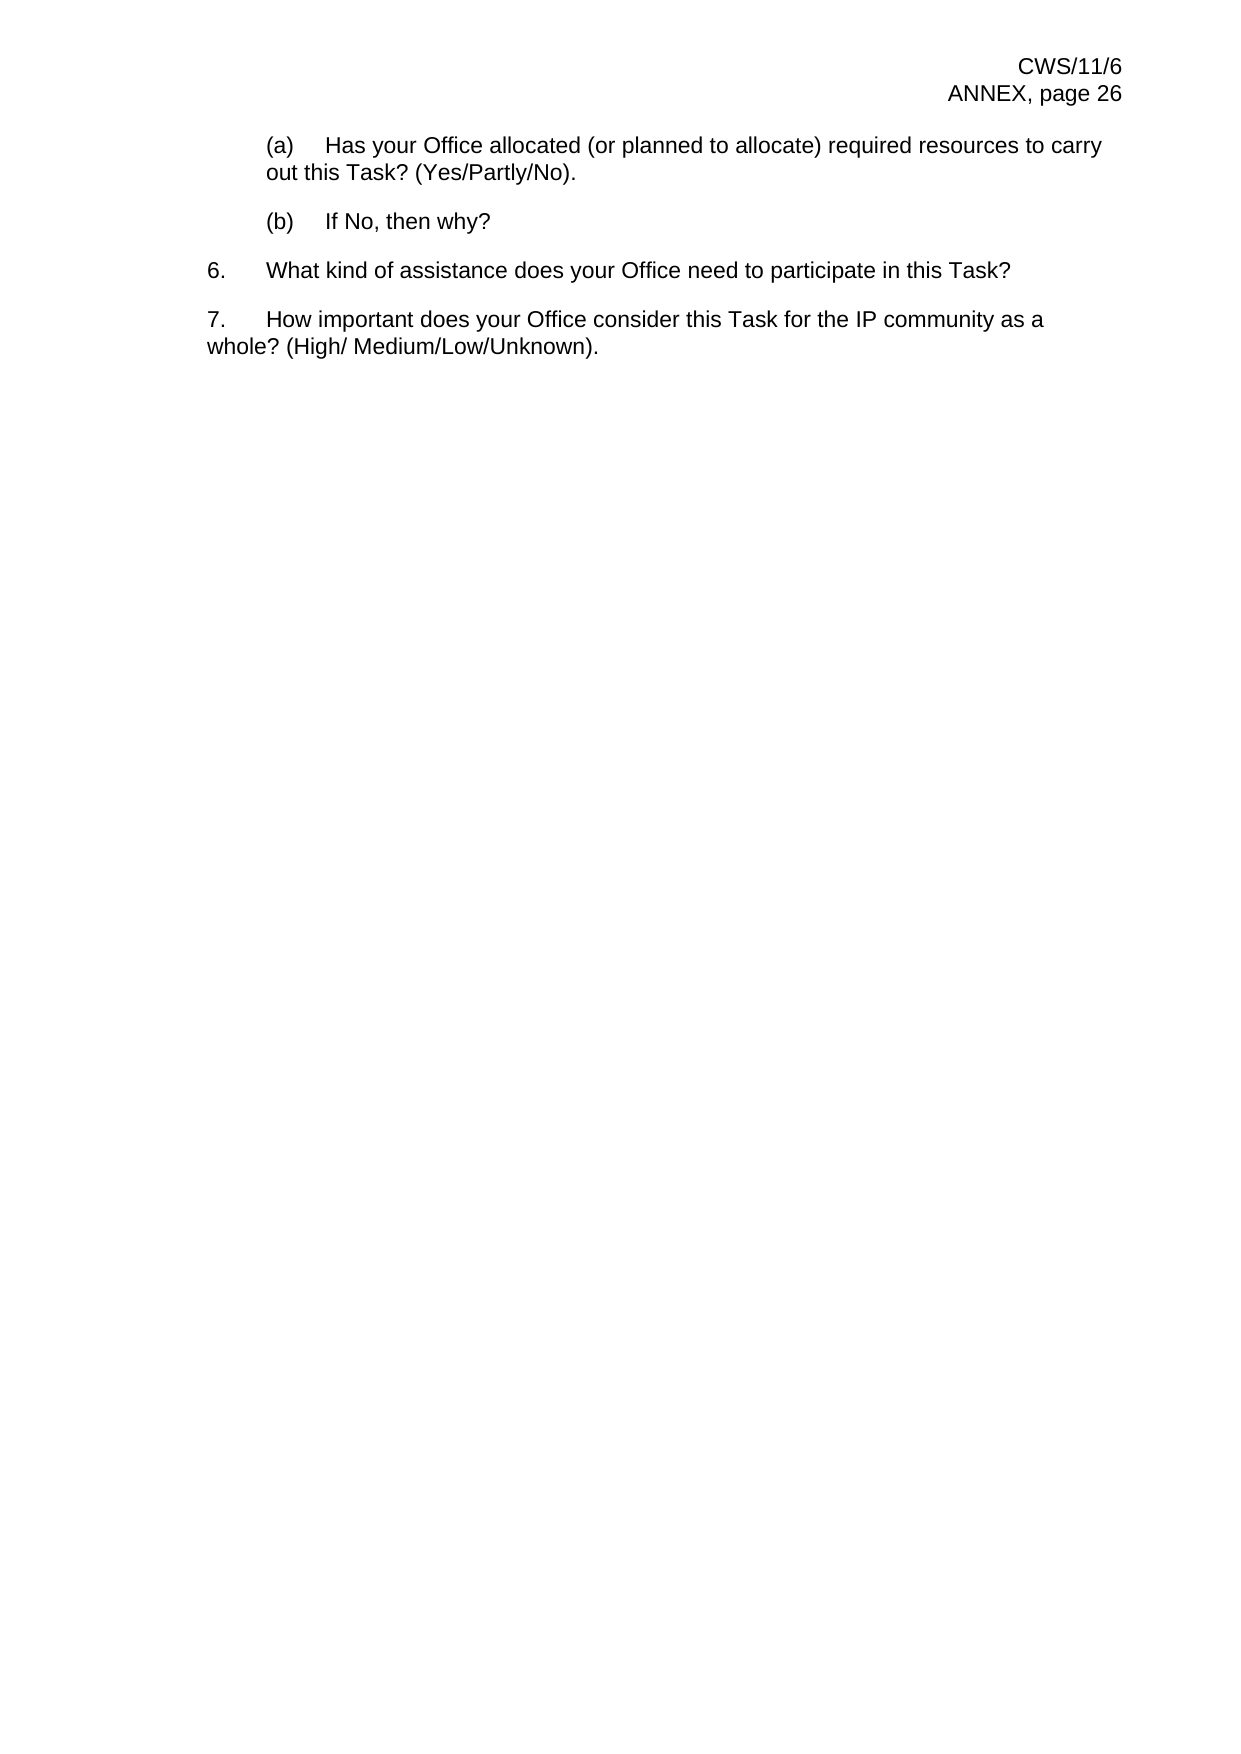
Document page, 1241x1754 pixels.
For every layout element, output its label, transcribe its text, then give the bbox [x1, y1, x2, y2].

text What kind of assistance does your Office need to participate in this Task? [207, 257, 1122, 283]
text How important does your Office consider this Task for the IP community as a whole? (High/ Medium/Low/Unknown). [207, 306, 1122, 359]
list Has your Office allocated (or planned to allocate) required resources to carry out this Task? (Yes/Partly/No). [266, 132, 1122, 185]
list If No, then why? [266, 208, 1122, 234]
